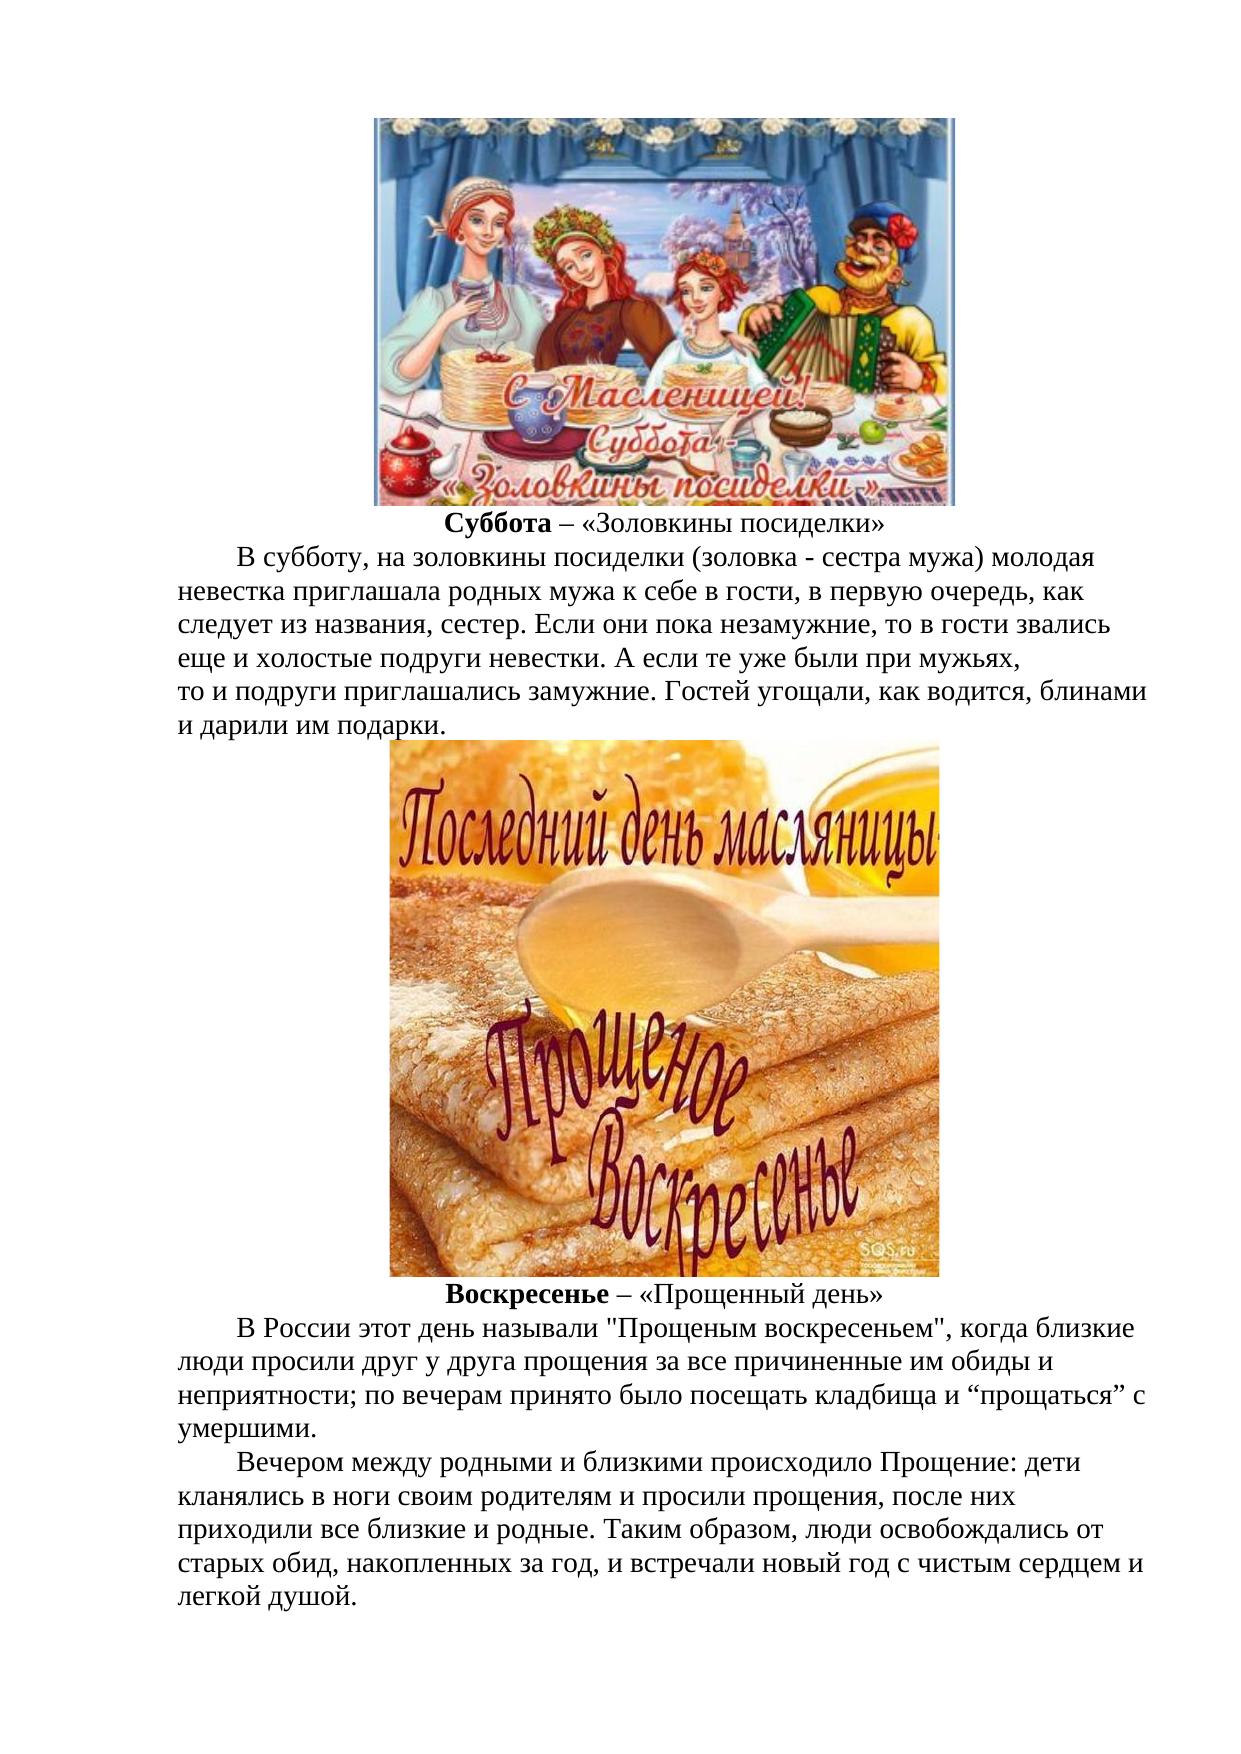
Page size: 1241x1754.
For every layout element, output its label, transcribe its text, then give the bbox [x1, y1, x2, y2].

text В субботу, на золовкины посиделки (золовка - сестра мужа) молодая невестка приглашала родных мужа к себе в гости, в первую очередь, как следует из названия, сестер. Если они пока незамужние, то в гости звались еще и холостые подруги невестки. А если те уже были при мужьях, то и подруги приглашались замужние. Гостей угощали, как водится, блинами и дарили им подарки. [177, 539, 1152, 740]
text Воскресенье – «Прощенный день» [177, 1276, 1152, 1310]
picture [373, 118, 955, 506]
picture [389, 740, 940, 1277]
text В России этот день называли "Прощеным воскресеньем", когда близкие люди просили друг у друга прощения за все причиненные им обиды и неприятности; по вечерам принято было посещать кладбища и “прощаться” с умершими. [177, 1310, 1152, 1444]
text Вечером между родными и близкими происходило Прощение: дети кланялись в ноги своим родителям и просили прощения, после них приходили все близкие и родные. Таким образом, люди освобождались от старых обид, накопленных за год, и встречали новый год с чистым сердцем и легкой душой. [177, 1444, 1152, 1612]
text Суббота – «Золовкины посиделки» [177, 506, 1152, 539]
